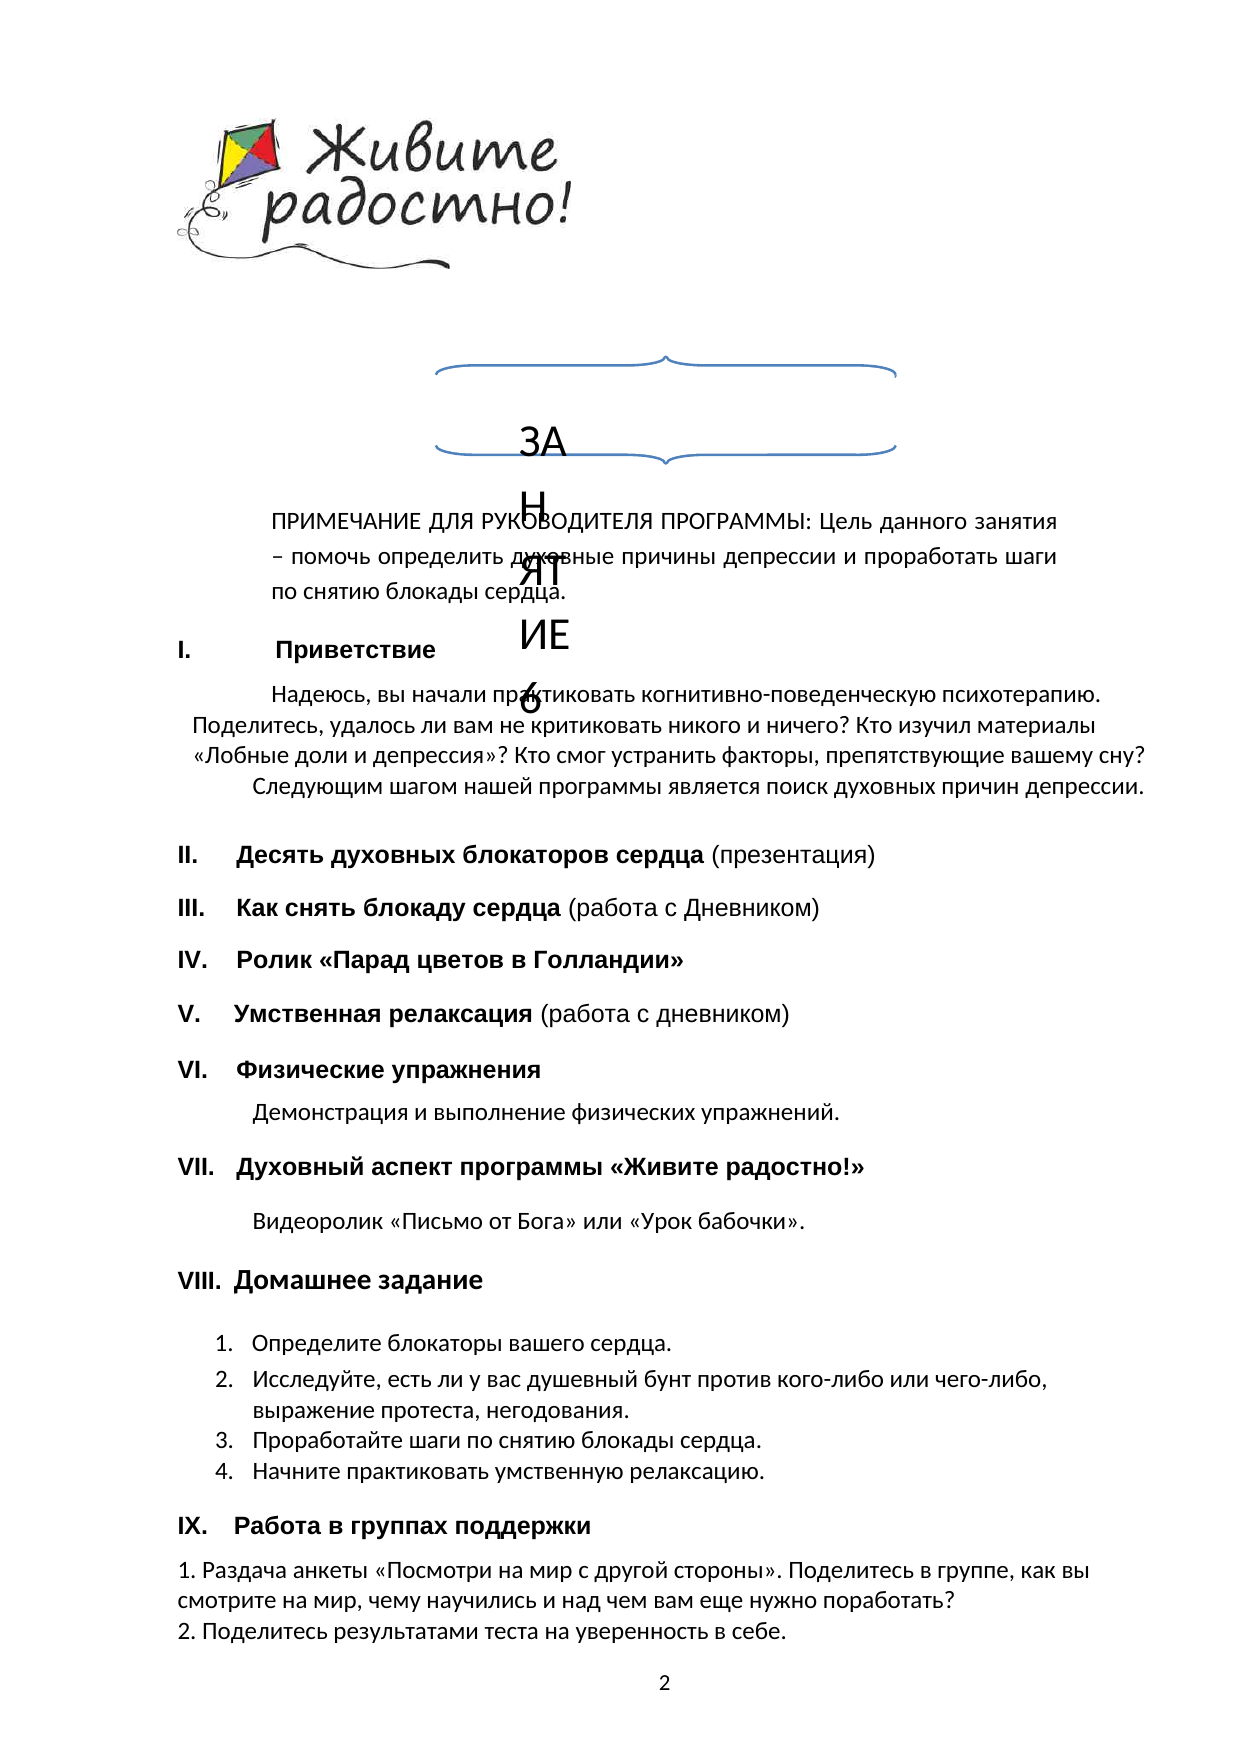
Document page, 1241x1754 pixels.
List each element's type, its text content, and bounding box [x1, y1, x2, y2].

list Умственная релаксация (работа с дневником) [177, 999, 1152, 1028]
text ПРИМЕЧАНИЕ ДЛЯ РУКОВОДИТЕЛЯ ПРОГРАММЫ: Цель данного занятия ‒ помочь определить духовные причины депрессии и проработать шаги по снятию блокады сердца. [271, 505, 1058, 606]
text 2. Поделитесь результатами теста на уверенность в себе. [177, 1615, 1152, 1645]
list Определите блокаторы вашего сердца. [214, 1327, 1152, 1357]
list Домашнее задание [177, 1261, 1152, 1297]
list Физические упражнения [177, 1055, 1152, 1083]
text Следующим шагом нашей программы является поиск духовных причин депрессии. [177, 770, 1152, 800]
list Приветствие [177, 635, 1152, 664]
list Ролик «Парад цветов в Голландии» [177, 945, 1152, 974]
text 1. Раздача анкеты «Посмотри на мир с другой стороны». Поделитесь в группе, как вы смотрите на мир, чему научились и над чем вам еще нужно поработать? [177, 1554, 1152, 1615]
list Исследуйте, есть ли у вас душевный бунт против кого-либо или чего-либо, выражение протеста, негодования. [215, 1363, 1152, 1424]
picture [177, 118, 571, 269]
list Как снять блокаду сердца (работа с Дневником) [177, 893, 1152, 921]
list Начните практиковать умственную релаксацию. [215, 1455, 1152, 1486]
text Видеоролик «Письмо от Бога» или «Урок бабочки». [252, 1206, 1152, 1236]
text Демонстрация и выполнение физических упражнений. [177, 1096, 1152, 1126]
list Десять духовных блокаторов сердца (презентация) [177, 840, 1152, 869]
list Духовный аспект программы «Живите радостно!» [177, 1152, 1152, 1181]
list Работа в группах поддержки [177, 1511, 1152, 1539]
text Надеюсь, вы начали практиковать когнитивно-поведенческую психотерапию. Поделитесь, удалось ли вам не критиковать никого и ничего? Кто изучил материалы «Лобные доли и депрессия»? Кто смог устранить факторы, препятствующие вашему сну? [192, 678, 1152, 770]
list Проработайте шаги по снятию блокады сердца. [215, 1424, 1152, 1455]
